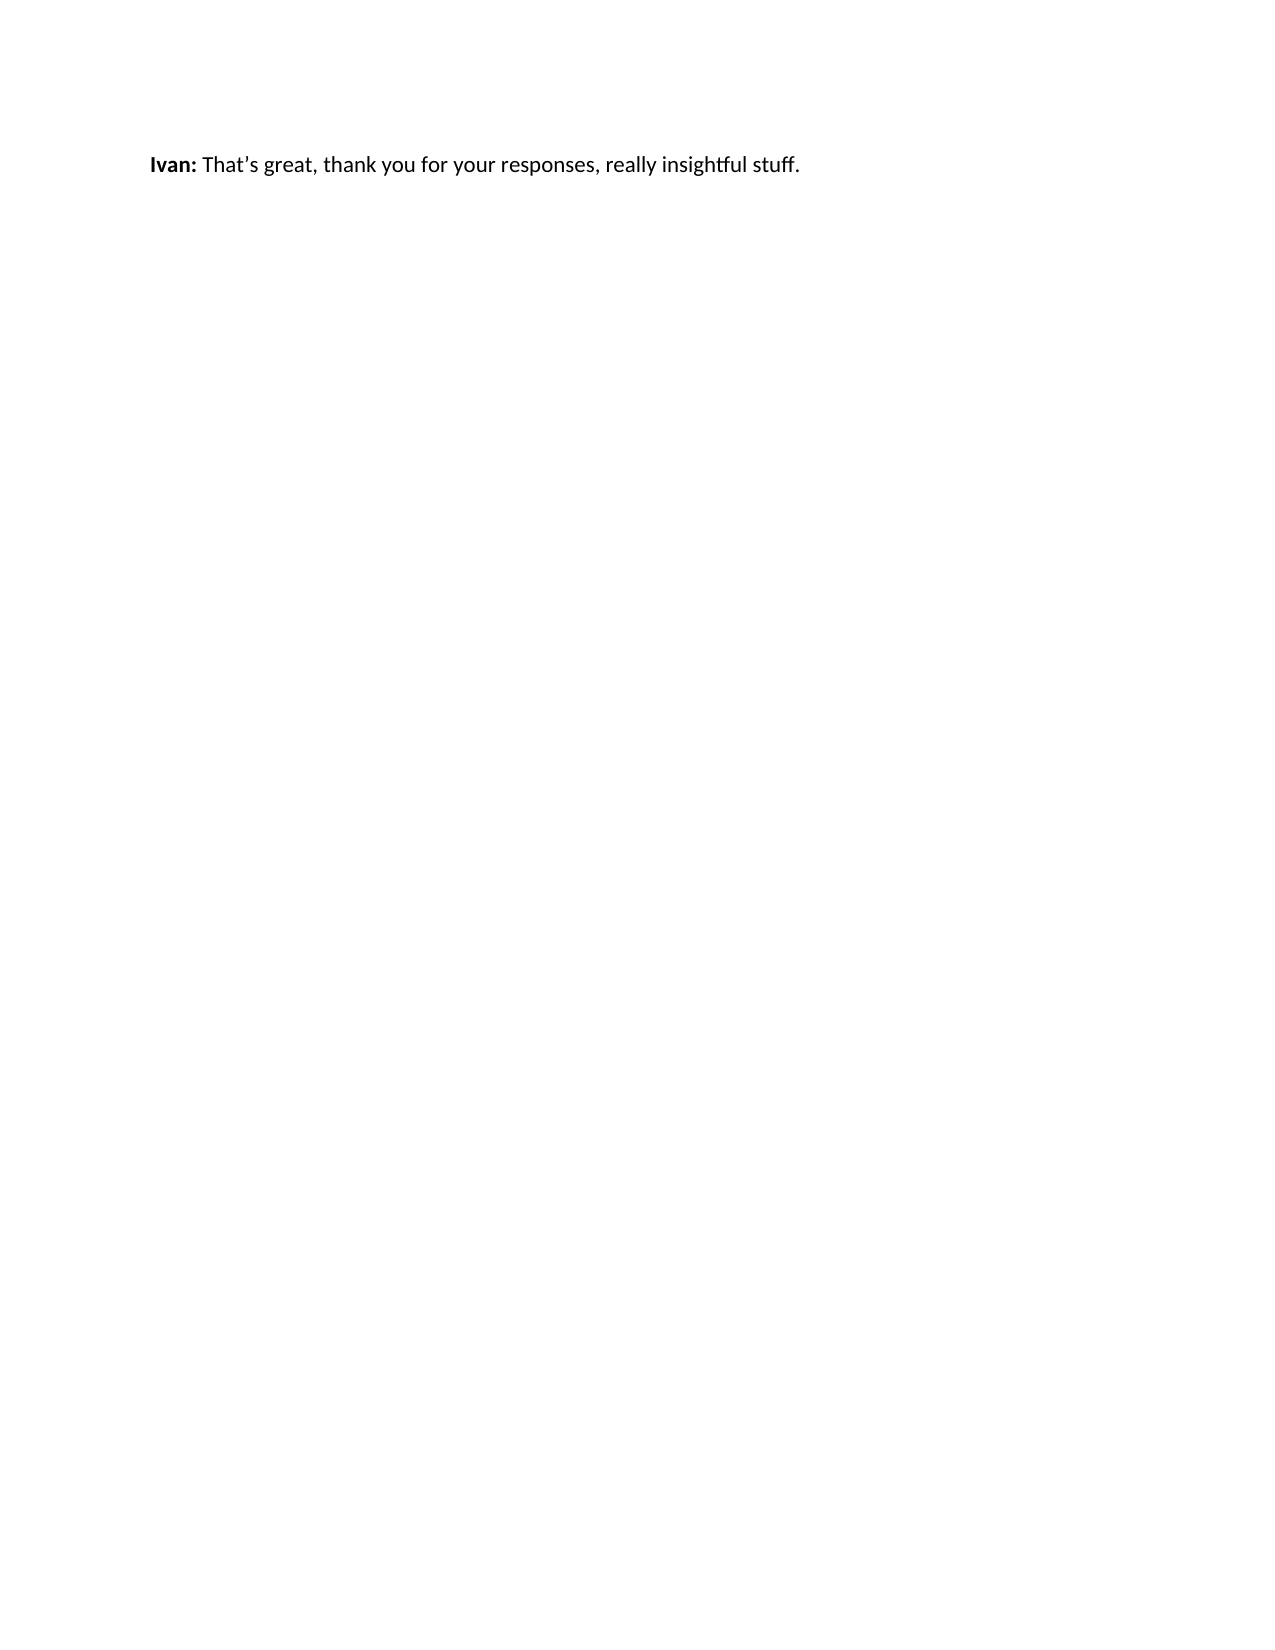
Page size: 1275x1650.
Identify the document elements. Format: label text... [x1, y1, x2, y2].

text Ivan: That’s great, thank you for your responses, really insightful stuff. [150, 150, 1125, 178]
